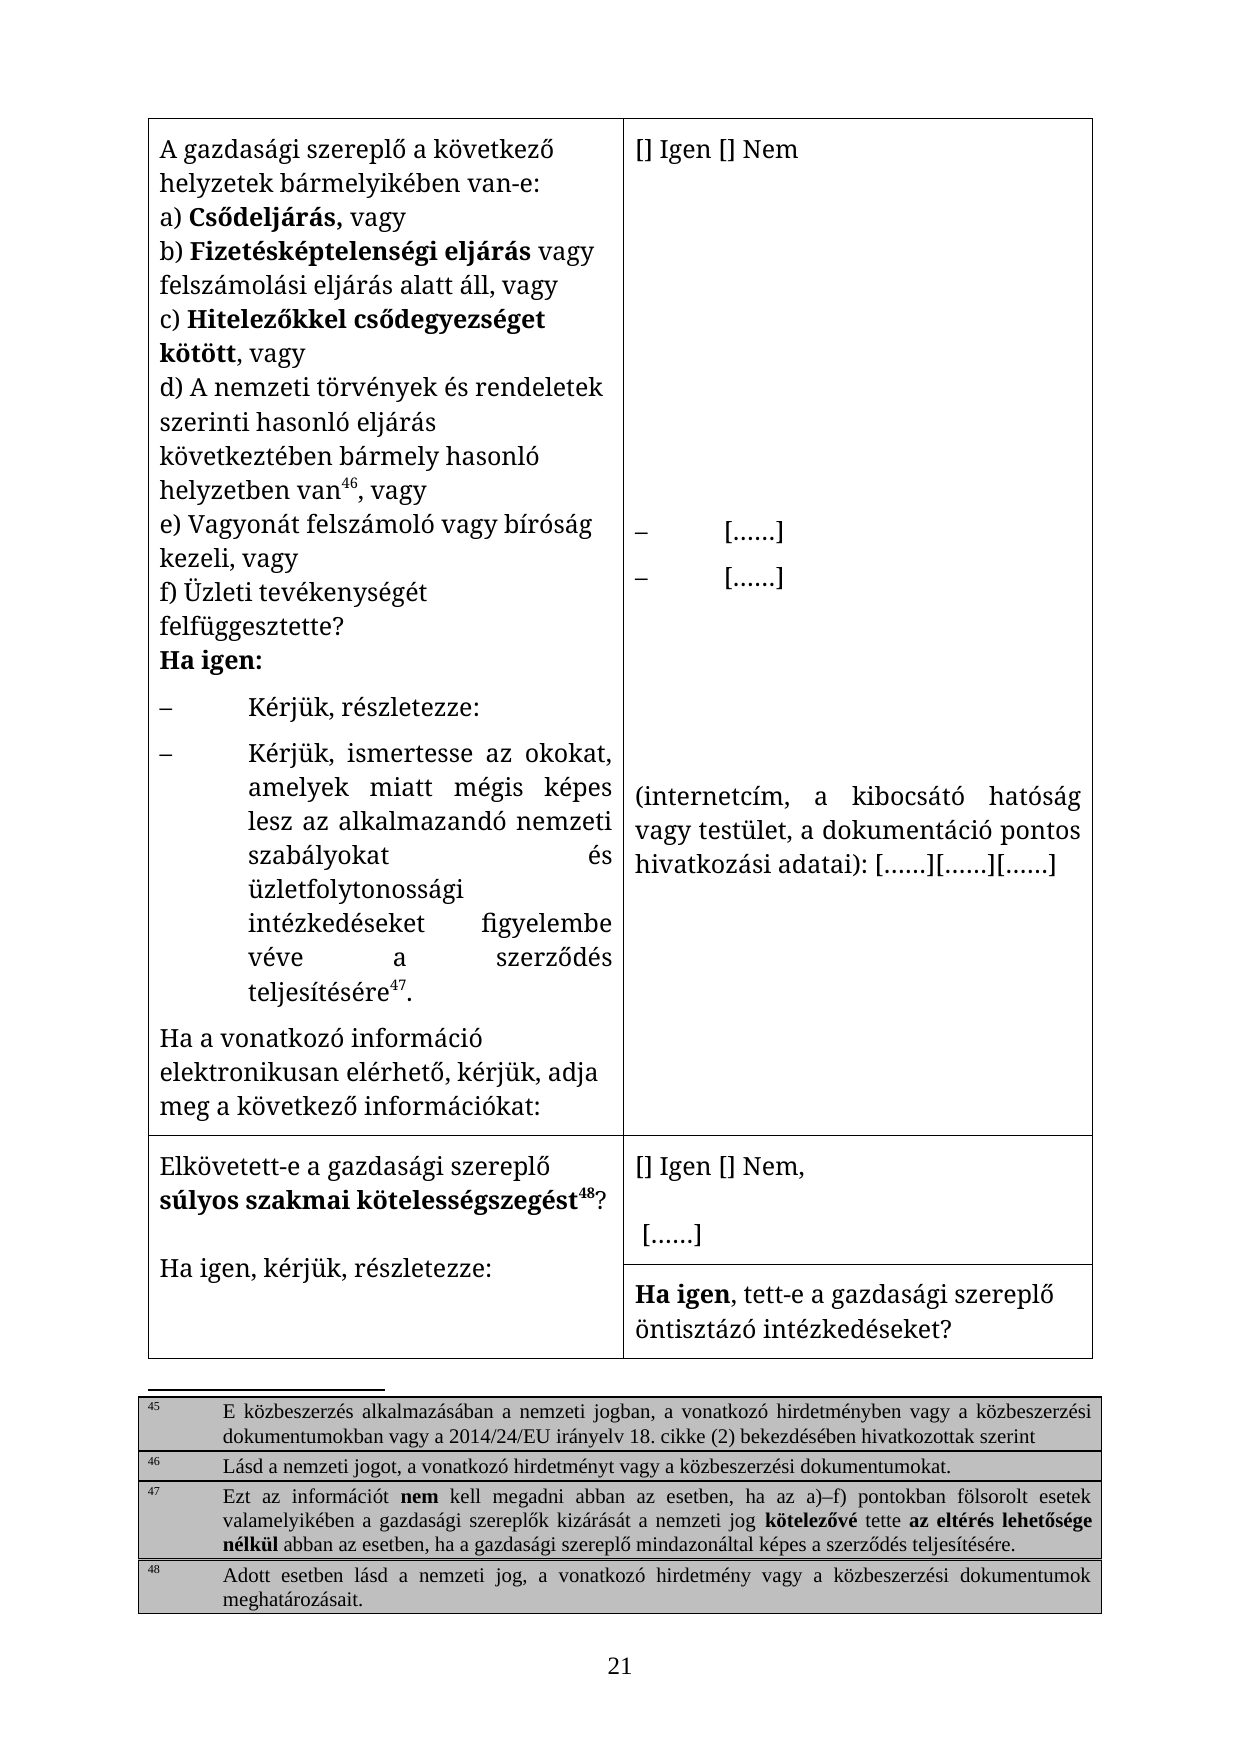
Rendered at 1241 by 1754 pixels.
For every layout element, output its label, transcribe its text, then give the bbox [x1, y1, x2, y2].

table_cell [] Igen [] Nem [……] [……] (internetcím, a kibocsátó hatóság vagy testület, a dokumentáció pontos hivatkozási adatai): [……][……][……] [624, 119, 1092, 1135]
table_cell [624, 1265, 1092, 1358]
table_cell Elkövetett-e a gazdasági szereplő súlyos szakmai kötelességszegést? Ha igen, kérjük, részletezze: [149, 1136, 623, 1358]
table_cell [] Igen [] Nem, [……] [624, 1136, 1092, 1264]
table_cell A gazdasági szereplő a következő helyzetek bármelyikében van-e: a) Csődeljárás, vagy b) Fizetésképtelenségi eljárás vagy felszámolási eljárás alatt áll, vagy c) Hitelezőkkel csődegyezséget kötött, vagy d) A nemzeti törvények és rendeletek szerinti hasonló eljárás következtében bármely hasonló helyzetben van, vagy e) Vagyonát felszámoló vagy bíróság kezeli, vagy f) Üzleti tevékenységét felfüggesztette? Ha igen: Kérjük, részletezze: Kérjük, ismertesse az okokat, amelyek miatt mégis képes lesz az alkalmazandó nemzeti szabályokat és üzletfolytonossági intézkedéseket figyelembe véve a szerződés teljesítésére. Ha a vonatkozó információ elektronikusan elérhető, kérjük, adja meg a következő információkat: [149, 119, 623, 1135]
